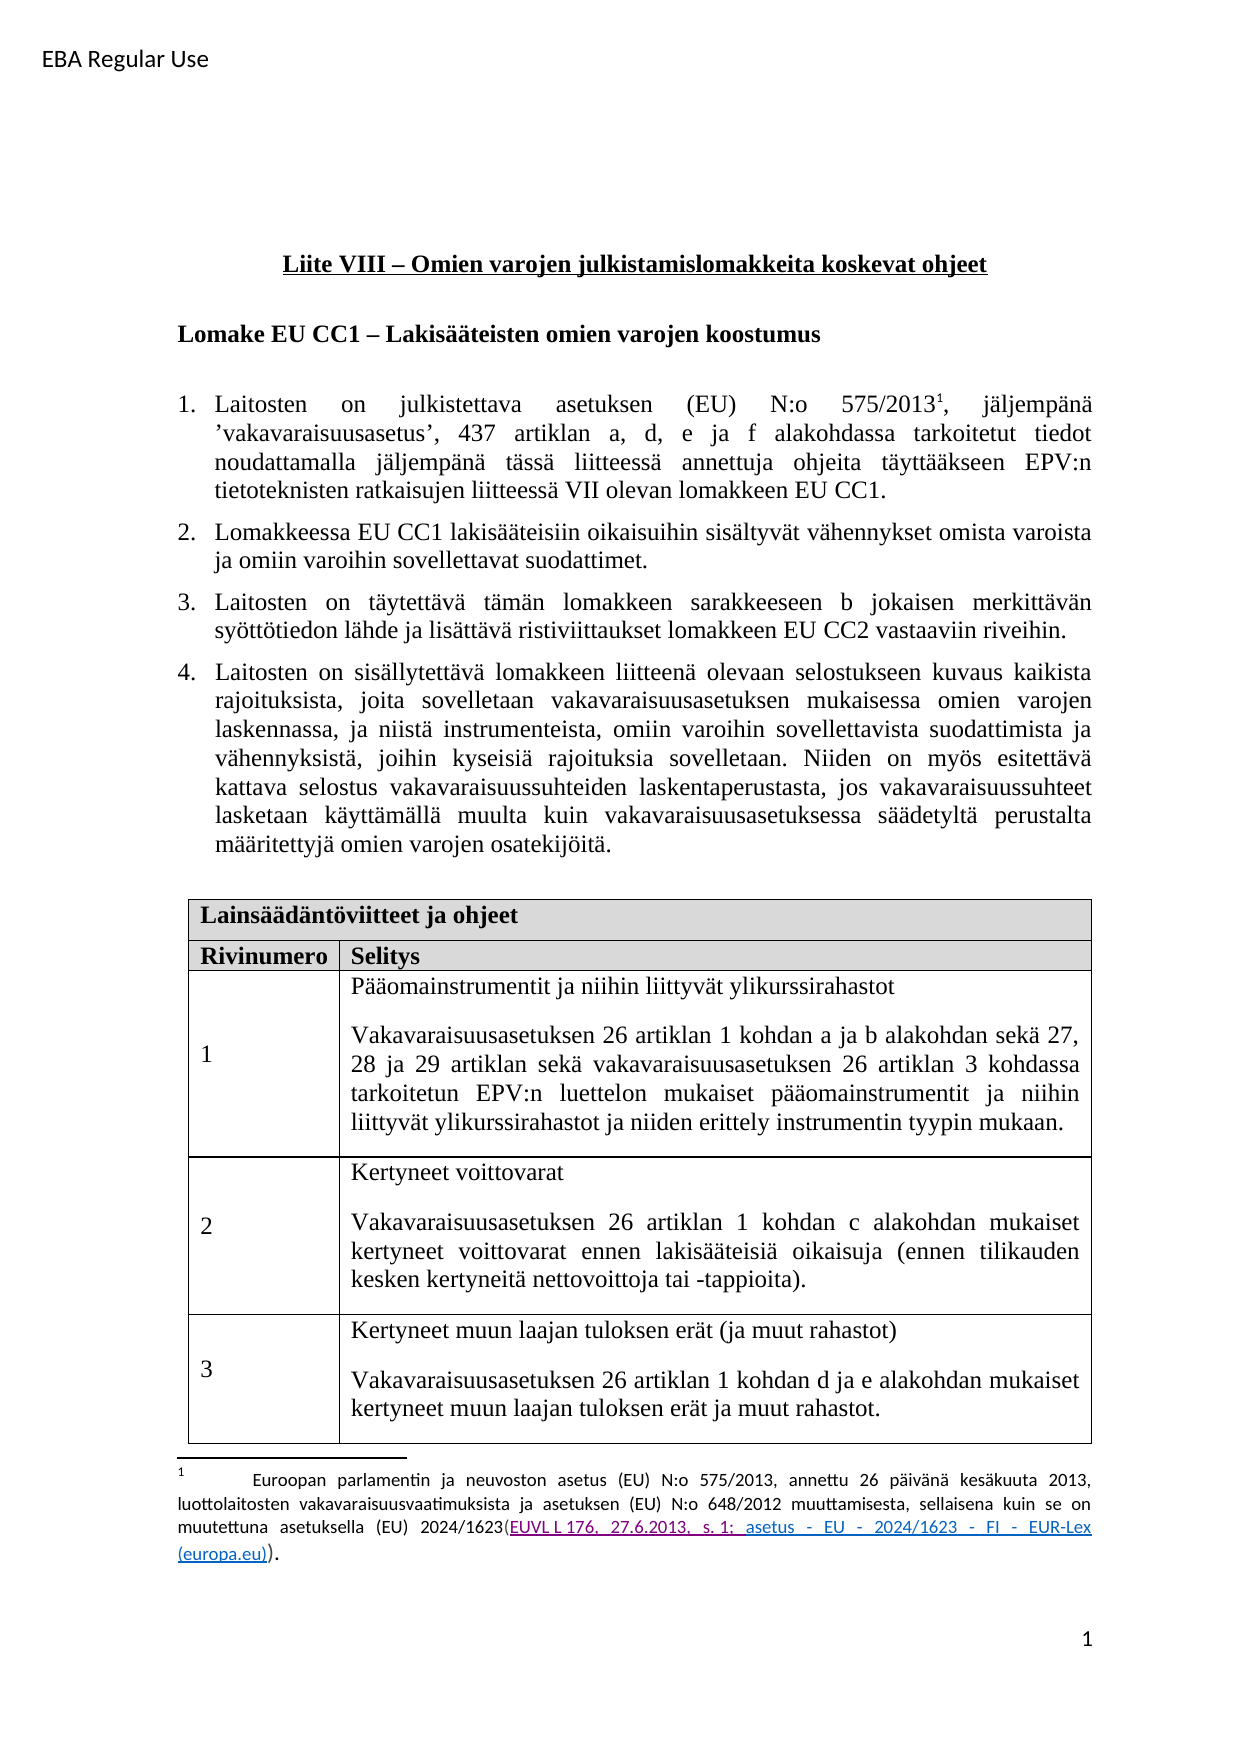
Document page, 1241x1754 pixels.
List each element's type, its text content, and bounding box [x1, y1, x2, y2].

table_cell Kertyneet muun laajan tuloksen erät (ja muut rahastot) Vakavaraisuusasetuksen 26 artiklan 1 kohdan d ja e alakohdan mukaiset kertyneet muun laajan tuloksen erät ja muut rahastot. [340, 1315, 1091, 1443]
table_cell 3 [189, 1315, 339, 1443]
table_cell Pääomainstrumentit ja niihin liittyvät ylikurssirahastot Vakavaraisuusasetuksen 26 artiklan 1 kohdan a ja b alakohdan sekä 27, 28 ja 29 artiklan sekä vakavaraisuusasetuksen 26 artiklan 3 kohdassa tarkoitetun EPV:n luettelon mukaiset pääomainstrumentit ja niihin liittyvät ylikurssirahastot ja niiden erittely instrumentin tyypin mukaan. [340, 971, 1091, 1156]
table_cell 1 [189, 971, 339, 1156]
table_cell 2 [189, 1158, 339, 1314]
list Laitosten on julkistettava asetuksen (EU) N:o 575/2013, jäljempänä ’vakavaraisuusasetus’, 437 artiklan a, d, e ja f alakohdassa tarkoitetut tiedot noudattamalla jäljempänä tässä liitteessä annettuja ohjeita täyttääkseen EPV:n tietoteknisten ratkaisujen liitteessä VII olevan lomakkeen EU CC1. [177, 389, 1092, 504]
list Laitosten on täytettävä tämän lomakkeen sarakkeeseen b jokaisen merkittävän syöttötiedon lähde ja lisättävä ristiviittaukset lomakkeen EU CC2 vastaaviin riveihin. [177, 587, 1092, 644]
list Lomakkeessa EU CC1 lakisääteisiin oikaisuihin sisältyvät vähennykset omista varoista ja omiin varoihin sovellettavat suodattimet. [177, 517, 1092, 574]
text Liite VIII – Omien varojen julkistamislomakkeita koskevat ohjeet [177, 249, 1092, 277]
text Lomake EU CC1 – Lakisääteisten omien varojen koostumus [177, 319, 1092, 347]
table_cell Rivinumero [189, 941, 339, 970]
table_cell Selitys [340, 941, 1091, 970]
list Laitosten on sisällytettävä lomakkeen liitteenä olevaan selostukseen kuvaus kaikista rajoituksista, joita sovelletaan vakavaraisuusasetuksen mukaisessa omien varojen laskennassa, ja niistä instrumenteista, omiin varoihin sovellettavista suodattimista ja vähennyksistä, joihin kyseisiä rajoituksia sovelletaan. Niiden on myös esitettävä kattava selostus vakavaraisuussuhteiden laskentaperustasta, jos vakavaraisuussuhteet lasketaan käyttämällä muulta kuin vakavaraisuusasetuksessa säädetyltä perustalta määritettyjä omien varojen osatekijöitä. [177, 657, 1092, 858]
table_header Lainsäädäntöviitteet ja ohjeet [189, 900, 1091, 940]
table_cell Kertyneet voittovarat Vakavaraisuusasetuksen 26 artiklan 1 kohdan c alakohdan mukaiset kertyneet voittovarat ennen lakisääteisiä oikaisuja (ennen tilikauden kesken kertyneitä nettovoittoja tai -tappioita). [340, 1158, 1091, 1314]
